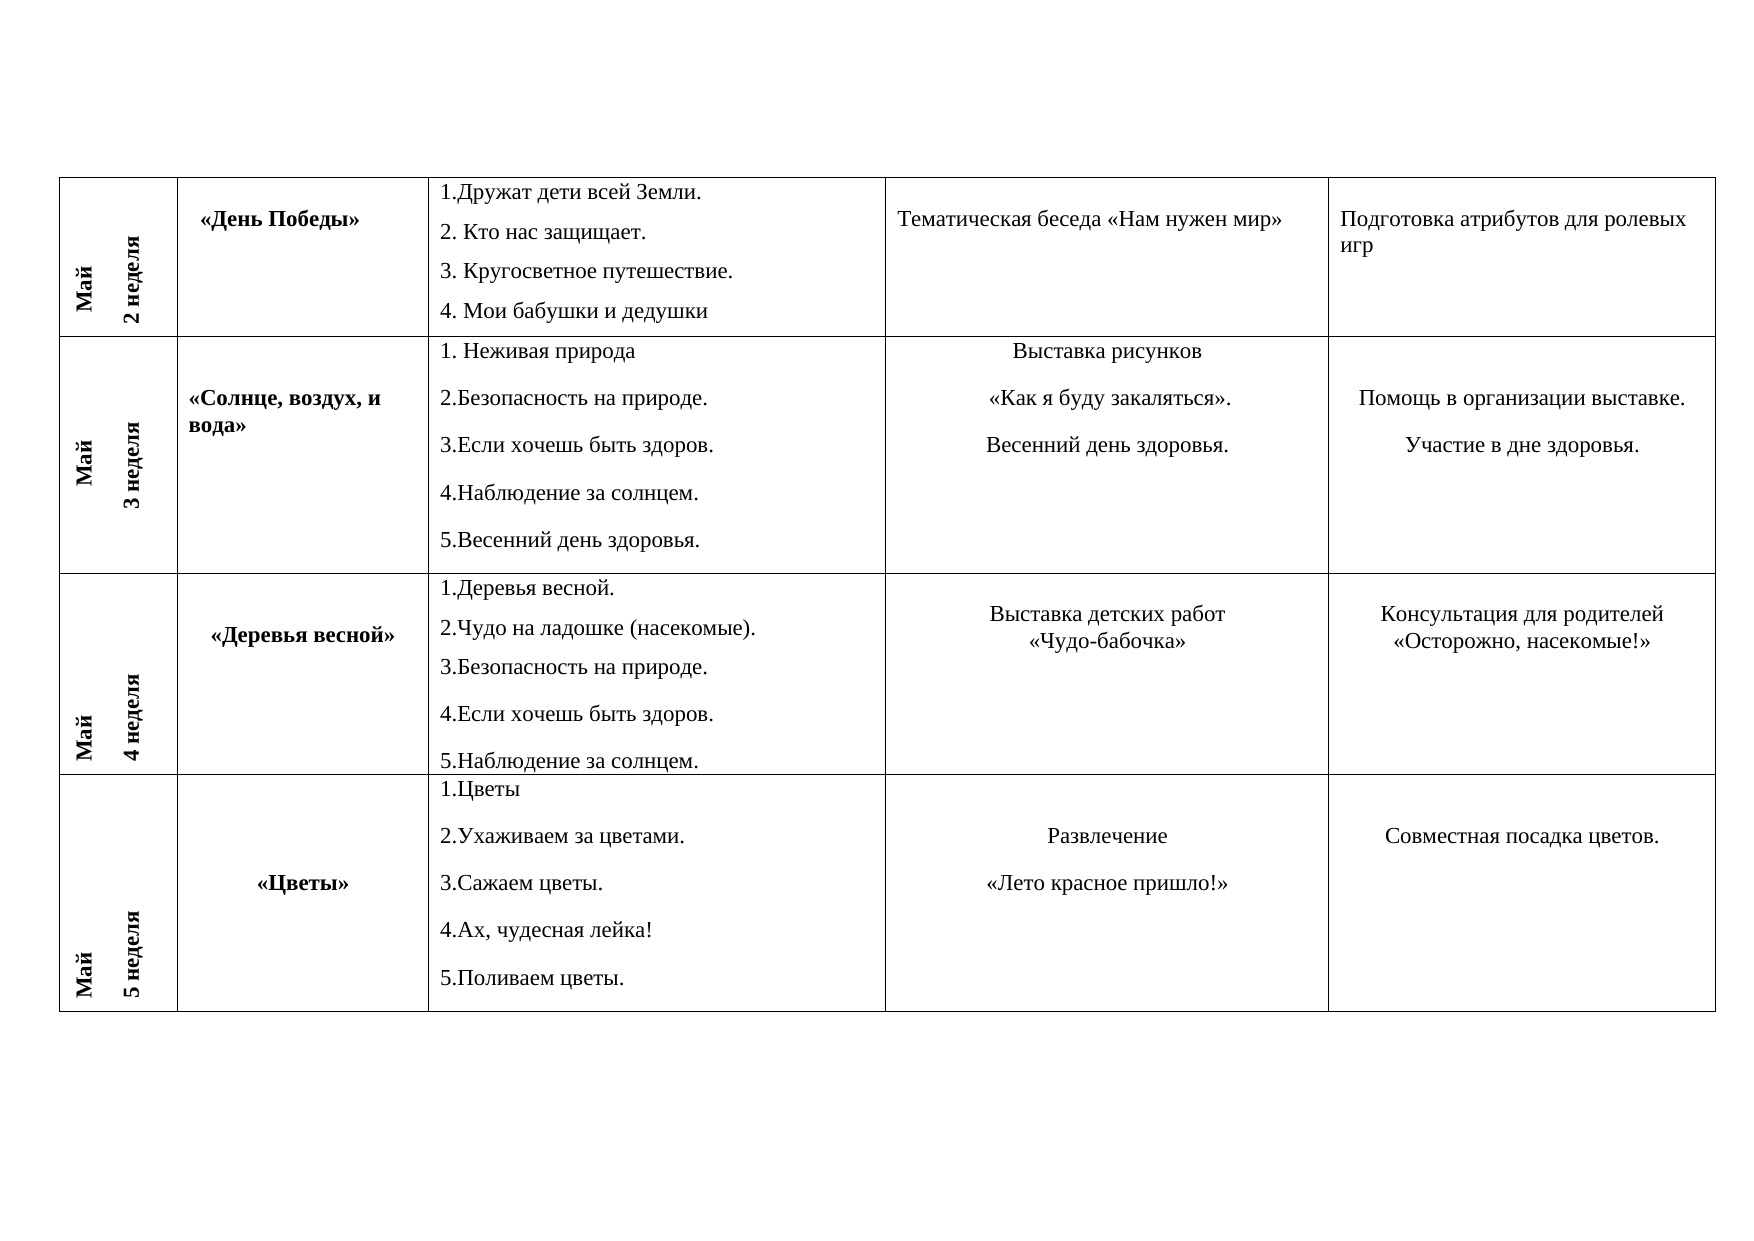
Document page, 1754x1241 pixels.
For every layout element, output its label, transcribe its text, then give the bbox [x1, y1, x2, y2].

table_cell Выставка детских работ «Чудо-бабочка» [886, 574, 1328, 774]
table_cell Тематическая беседа «Нам нужен мир» [886, 178, 1328, 336]
table_cell Развлечение «Лето красное пришло!» [886, 775, 1328, 1011]
table_cell Выставка рисунков «Как я буду закаляться». Весенний день здоровья. [886, 337, 1328, 573]
table_cell Май 4 неделя [60, 574, 177, 774]
table_cell 1. Неживая природа 2.Безопасность на природе. 3.Если хочешь быть здоров. 4.Наблюдение за солнцем. 5.Весенний день здоровья. [429, 337, 885, 573]
table_cell «Солнце, воздух, и вода» [178, 337, 428, 573]
table_cell «День Победы» [178, 178, 428, 336]
table_cell «Цветы» [178, 775, 428, 1011]
table_cell Помощь в организации выставке. Участие в дне здоровья. [1329, 337, 1715, 573]
table_cell Совместная посадка цветов. [1329, 775, 1715, 1011]
table_cell Подготовка атрибутов для ролевых игр [1329, 178, 1715, 336]
table_cell 1.Дружат дети всей Земли. 2. Кто нас защищает. 3. Кругосветное путешествие. 4. Мои бабушки и дедушки [429, 178, 885, 336]
table_cell Май 3 неделя [60, 337, 177, 573]
table_cell 1.Деревья весной. 2.Чудо на ладошке (насекомые). 3.Безопасность на природе. 4.Если хочешь быть здоров. 5.Наблюдение за солнцем. [429, 574, 885, 774]
table_cell Консультация для родителей «Осторожно, насекомые!» [1329, 574, 1715, 774]
table_cell Май 5 неделя [60, 775, 177, 1011]
table_cell Май 2 неделя [60, 178, 177, 336]
table_cell 1.Цветы 2.Ухаживаем за цветами. 3.Сажаем цветы. 4.Ах, чудесная лейка! 5.Поливаем цветы. [429, 775, 885, 1011]
table_cell «Деревья весной» [178, 574, 428, 774]
